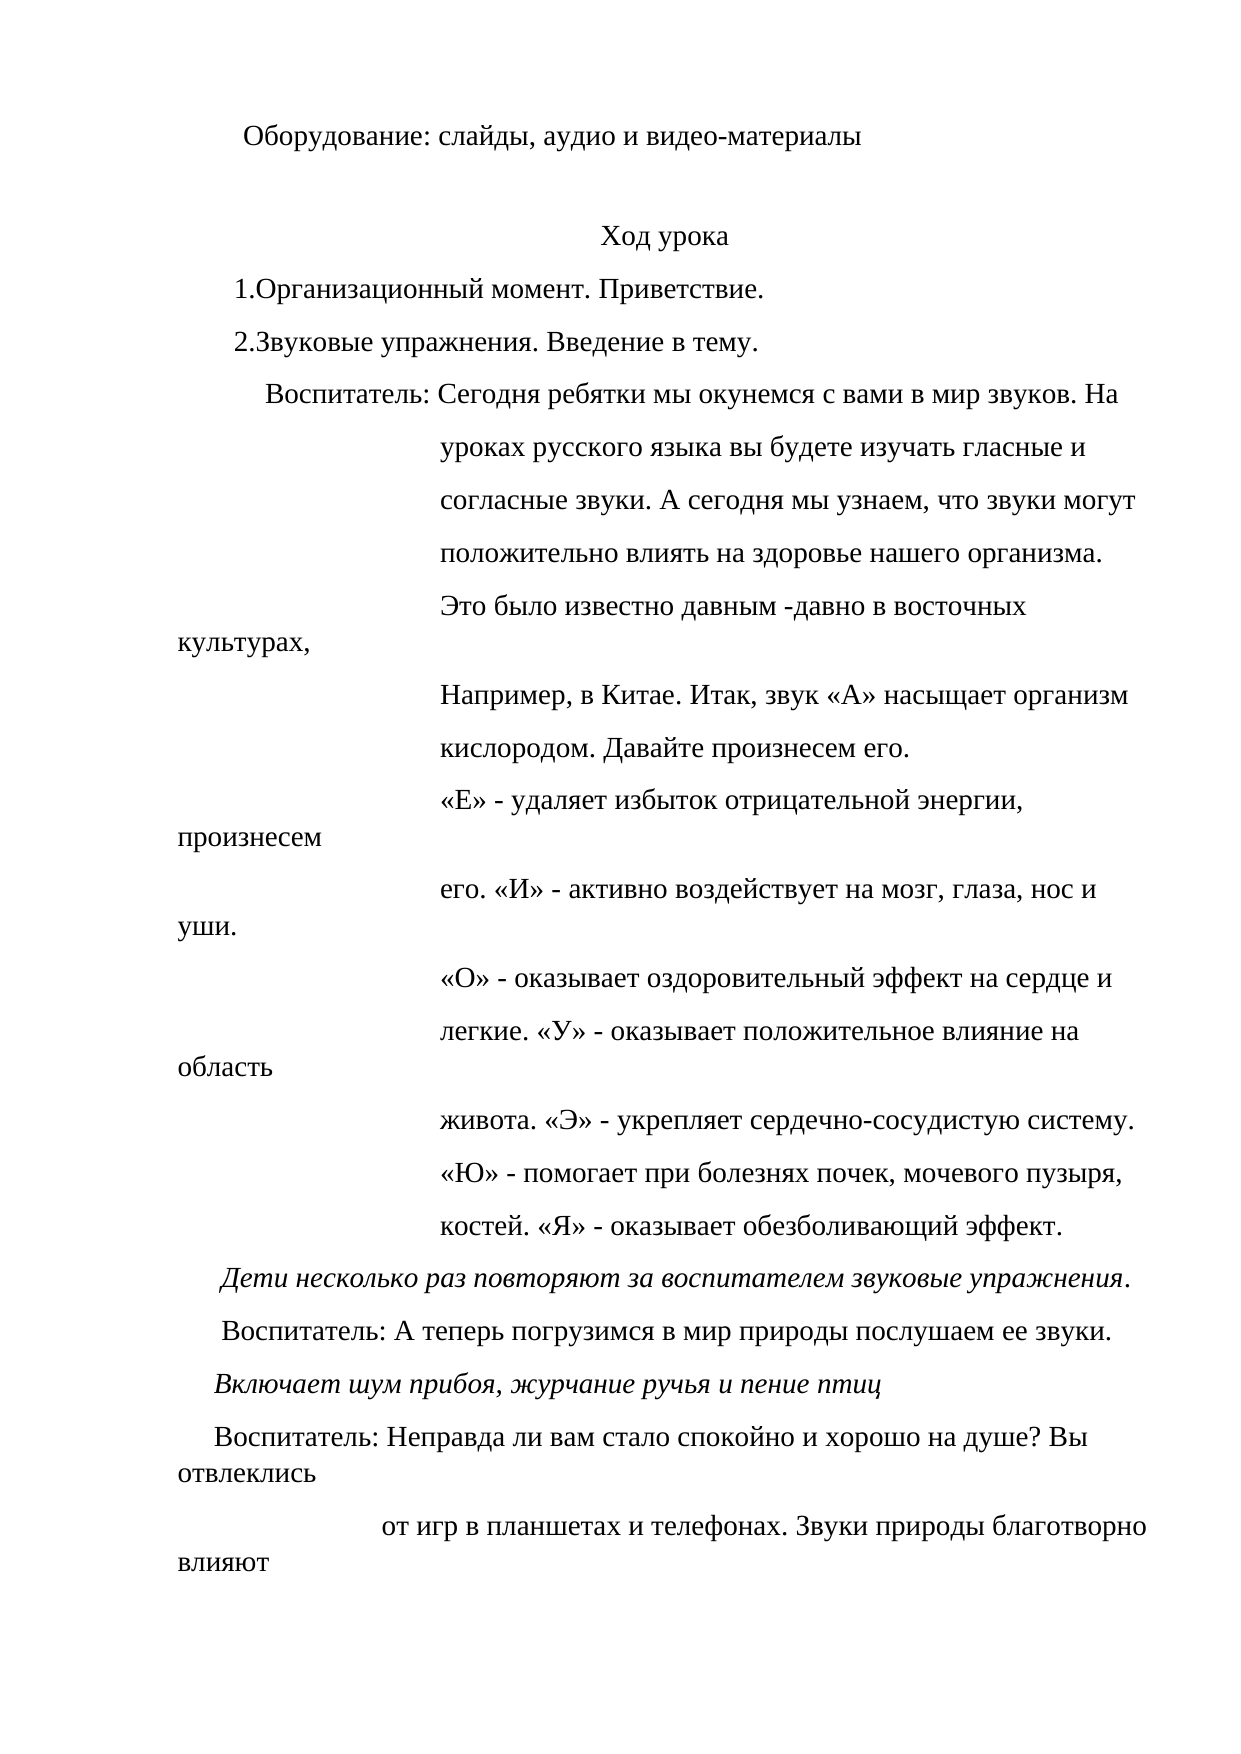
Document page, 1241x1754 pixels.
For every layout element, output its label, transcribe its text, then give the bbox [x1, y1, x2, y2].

text кислородом. Давайте произнесем его. [177, 730, 1152, 763]
text положительно влиять на здоровье нашего организма. [177, 535, 1152, 569]
text Воспитатель: Сегодня ребятки мы окунемся с вами в мир звуков. На [177, 377, 1152, 410]
text Включает шум прибоя, журчание ручья и пение птиц [177, 1366, 1152, 1400]
text от игр в планшетах и телефонах. Звуки природы благотворно влияют [177, 1508, 1152, 1578]
text «Ю» - помогает при болезнях почек, мочевого пузыря, [177, 1155, 1152, 1188]
text живота. «Э» - укрепляет сердечно-сосудистую систему. [177, 1102, 1152, 1136]
text Воспитатель: А теперь погрузимся в мир природы послушаем ее звуки. [177, 1313, 1152, 1347]
text согласные звуки. А сегодня мы узнаем, что звуки могут [177, 482, 1152, 516]
text уроках русского языка вы будете изучать гласные и [177, 429, 1152, 463]
text костей. «Я» - оказывает обезболивающий эффект. [177, 1208, 1152, 1241]
text Оборудование: слайды, аудио и видео-материалы [177, 118, 1152, 152]
text Ход урока [177, 218, 1152, 252]
text «О» - оказывает оздоровительный эффект на сердце и [177, 960, 1152, 994]
text 2.Звуковые упражнения. Введение в тему. [233, 324, 1152, 357]
text легкие. «У» - оказывает положительное влияние на область [177, 1013, 1152, 1083]
text его. «И» - активно воздействует на мозг, глаза, нос и уши. [177, 871, 1152, 941]
text Воспитатель: Неправда ли вам стало спокойно и хорошо на душе? Вы отвлеклись [177, 1419, 1152, 1489]
text «Е» - удаляет избыток отрицательной энергии, произнесем [177, 782, 1152, 852]
text Это было известно давным -давно в восточных культурах, [177, 588, 1152, 658]
text Дети несколько раз повторяют за воспитателем звуковые упражнения. [177, 1261, 1152, 1294]
text 1.Организационный момент. Приветствие. [233, 271, 1152, 304]
text Например, в Китае. Итак, звук «А» насыщает организм [177, 677, 1152, 710]
